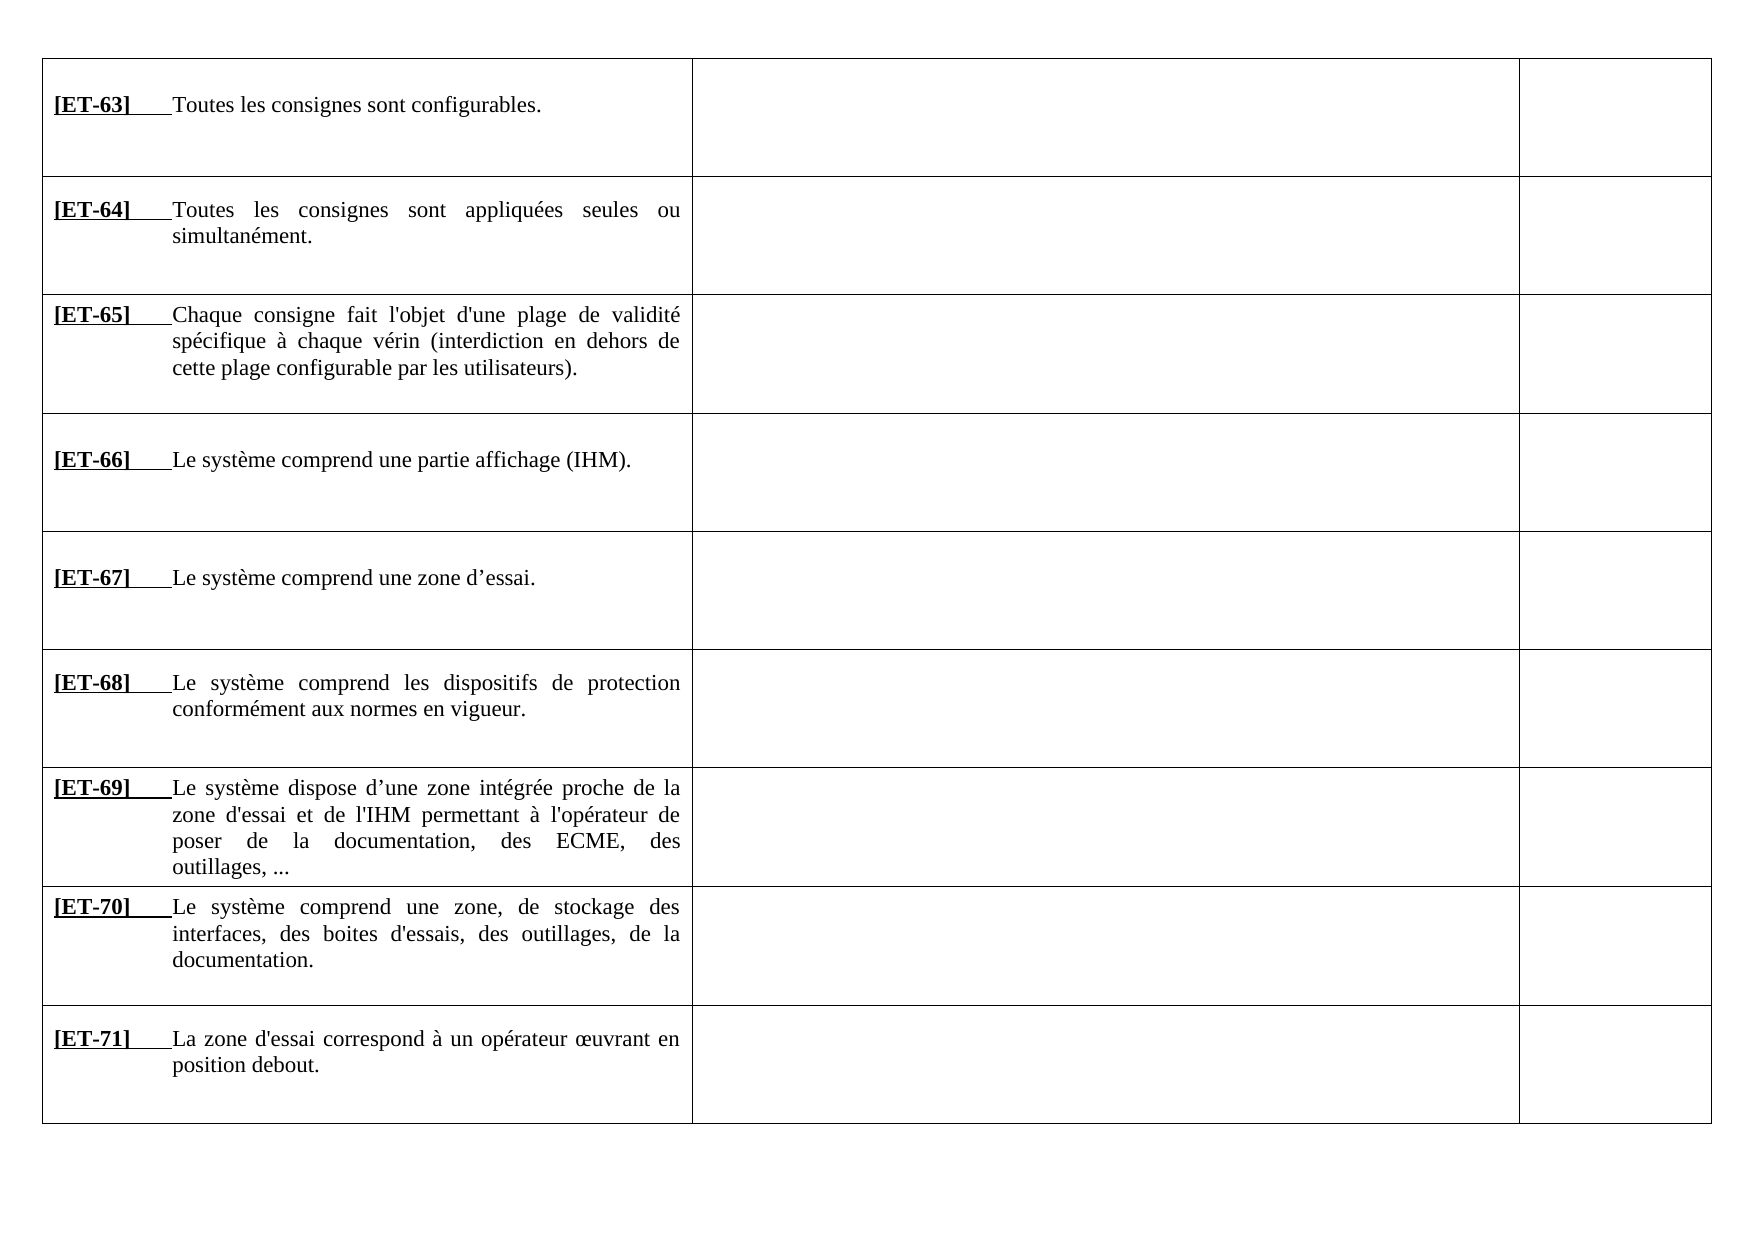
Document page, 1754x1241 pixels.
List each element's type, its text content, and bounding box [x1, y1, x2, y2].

table_cell [693, 887, 1519, 1005]
table_cell Chaque consigne fait l'objet d'une plage de validité spécifique à chaque vérin (interdiction en dehors de cette plage configurable par les utilisateurs). [43, 295, 692, 413]
table_cell [1520, 650, 1711, 767]
table_cell Le système dispose d’une zone intégrée proche de la zone d'essai et de l'IHM permettant à l'opérateur de poser de la documentation, des ECME, des outillages, ... [43, 768, 692, 886]
table_cell [1520, 414, 1711, 531]
table_cell [1520, 295, 1711, 413]
table_cell [693, 59, 1519, 176]
table_cell Le système comprend les dispositifs de protection conformément aux normes en vigueur. [43, 650, 692, 767]
table_cell La zone d'essai correspond à un opérateur œuvrant en position debout. [43, 1006, 692, 1123]
table_cell Toutes les consignes sont configurables. [43, 59, 692, 176]
table_cell [1520, 1006, 1711, 1123]
table_cell [1520, 59, 1711, 176]
table_cell Le système comprend une zone, de stockage des interfaces, des boites d'essais, des outillages, de la documentation. [43, 887, 692, 1005]
table_cell Toutes les consignes sont appliquées seules ou simultanément. [43, 177, 692, 294]
table_cell [693, 295, 1519, 413]
table_cell [693, 414, 1519, 531]
table_cell [693, 650, 1519, 767]
table_cell [693, 768, 1519, 886]
table_cell [693, 532, 1519, 649]
table_cell [1520, 177, 1711, 294]
table_cell [1520, 887, 1711, 1005]
table_cell [693, 177, 1519, 294]
table_cell [1520, 768, 1711, 886]
table_cell Le système comprend une partie affichage (IHM). [43, 414, 692, 531]
table_cell Le système comprend une zone d’essai. [43, 532, 692, 649]
table_cell [693, 1006, 1519, 1123]
table_cell [1520, 532, 1711, 649]
